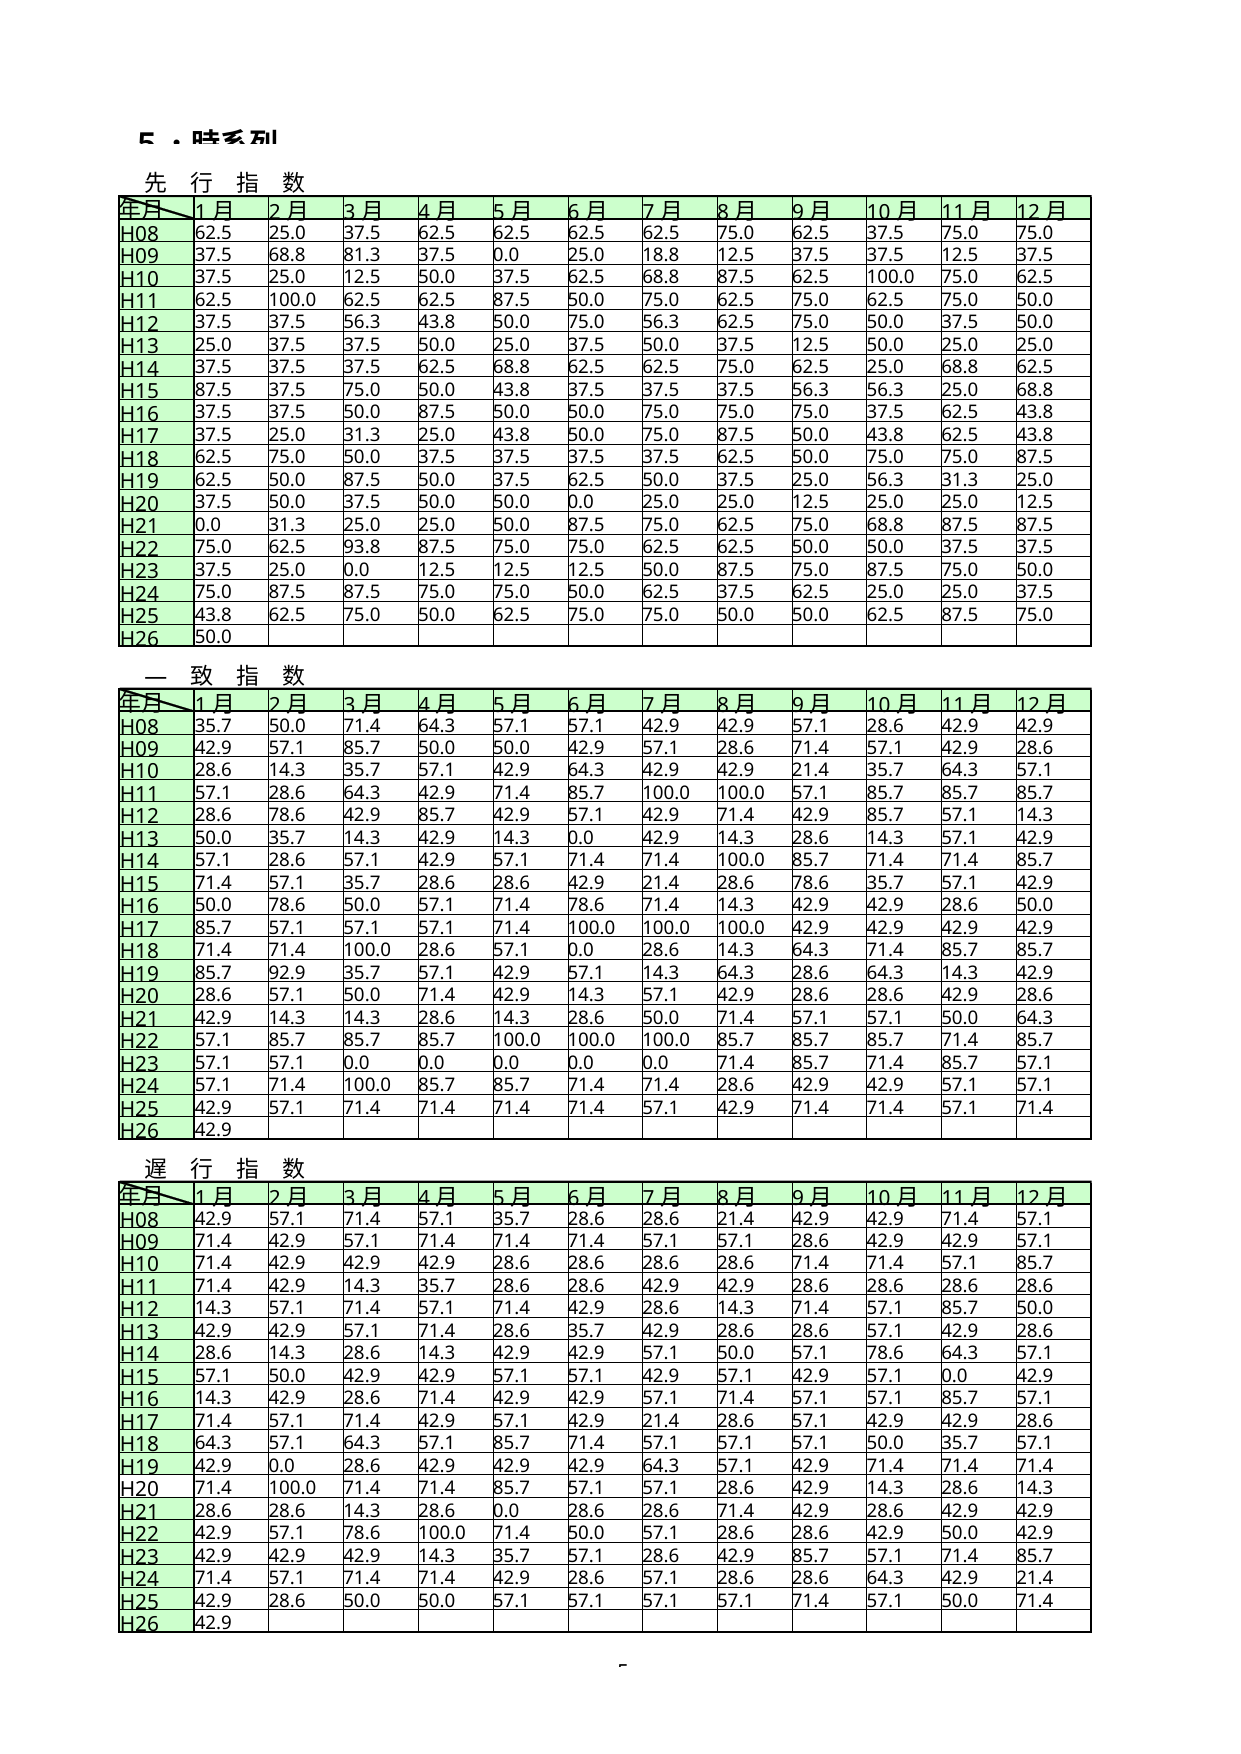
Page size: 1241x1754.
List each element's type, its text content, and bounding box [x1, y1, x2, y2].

text 遅 行 指 数 [144, 1153, 1159, 1184]
list 致 指 数 [144, 660, 1159, 691]
subtitle 先 行 指 数 [144, 167, 1159, 198]
